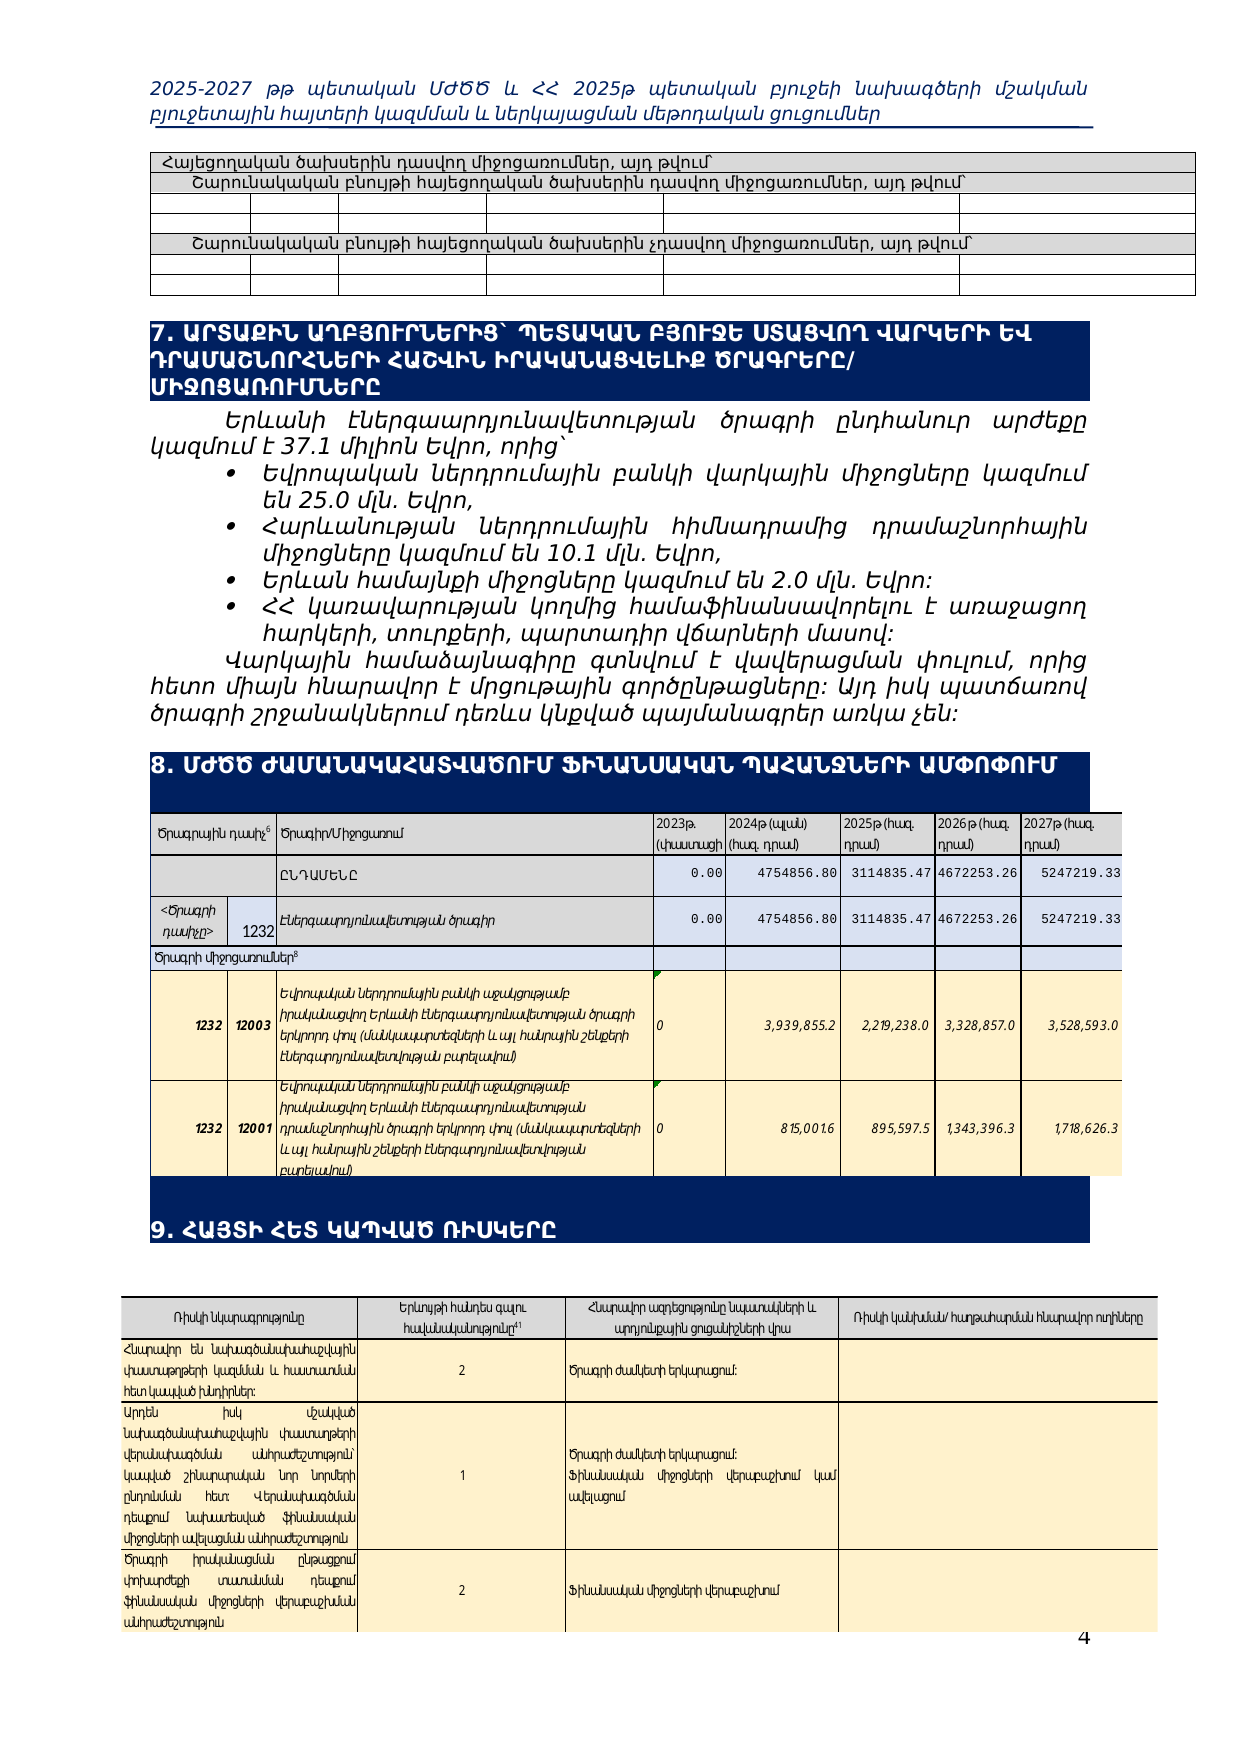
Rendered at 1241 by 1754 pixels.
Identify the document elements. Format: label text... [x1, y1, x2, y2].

text Երևանի էներգաարդյունավետության ծրագրի ընդհանուր արժեքը կազմում է 37.1 միլիոն Եվրո, որից՝ [150, 407, 1090, 460]
table_cell [487, 275, 663, 294]
table_cell [960, 194, 1195, 213]
table_cell [487, 255, 663, 274]
table_cell [664, 275, 959, 294]
table_cell [960, 214, 1195, 233]
table_cell [151, 194, 250, 213]
table_cell [339, 194, 486, 213]
table_cell [487, 194, 663, 213]
table_cell [664, 214, 959, 233]
list Երևան համայնքի միջոցները կազմում են 2.0 մլն. Եվրո: [225, 567, 1090, 593]
table_cell [960, 255, 1195, 274]
table_cell [664, 255, 959, 274]
table_cell [151, 214, 250, 233]
table_cell [151, 275, 250, 294]
table_cell [339, 214, 486, 233]
table_cell [251, 214, 338, 233]
list Հարևանության ներդրումային հիմնադրամից դրամաշնորհային միջոցները կազմում են 10.1 մլն. Եվրո, [225, 513, 1090, 567]
table_cell Շարունակական բնույթի հայեցողական ծախսերին դասվող միջոցառումներ, այդ թվում՝ [151, 173, 1195, 192]
text Վարկային համաձայնագիրը գտնվում է վավերացման փուլում, որից հետո միայն հնարավոր է մրցութային գործընթացները: Այդ իսկ պատճառով ծրագրի շրջանակներում դեռևս կնքված պայմանագրեր առկա չեն: [150, 647, 1090, 727]
table_cell [339, 255, 486, 274]
subtitle 9. ՀԱՅՏԻ ՀԵՏ ԿԱՊՎԱԾ ՌԻՍԿԵՐԸ [150, 855, 1090, 1243]
subtitle 8. ՄԺԾԾ ԺԱՄԱՆԱԿԱՀԱՏՎԱԾՈՒՄ ՖԻՆԱՆՍԱԿԱՆ ՊԱՀԱՆՋՆԵՐԻ ԱՄՓՈՓՈՒՄ [150, 752, 1090, 778]
table_cell [487, 214, 663, 233]
table_cell [251, 194, 338, 213]
table_cell Շարունակական բնույթի հայեցողական ծախսերին չդասվող միջոցառումներ, այդ թվում՝ [151, 234, 1195, 254]
list Եվրոպական ներդրումային բանկի վարկային միջոցները կազմում են 25.0 մլն. Եվրո, [225, 460, 1090, 513]
table_cell [251, 255, 338, 274]
subtitle 7. ԱՐՏԱՔԻՆ ԱՂԲՅՈՒՐՆԵՐԻՑ` ՊԵՏԱԿԱՆ ԲՅՈՒՋԵ ՍՏԱՑՎՈՂ ՎԱՐԿԵՐԻ ԵՎ ԴՐԱՄԱՇՆՈՐՀՆԵՐԻ ՀԱՇՎԻՆ ԻՐԱԿԱՆԱՑՎԵԼԻՔ ԾՐԱԳՐԵՐԸ/ ՄԻՋՈՑԱՌՈՒՄՆԵՐԸ [150, 321, 1090, 401]
table_cell [339, 275, 486, 294]
table_cell [251, 275, 338, 294]
table_cell [151, 255, 250, 274]
table_cell Հայեցողական ծախսերին դասվող միջոցառումներ, այդ թվում՝ [151, 153, 1195, 172]
list ՀՀ կառավարության կողմից համաֆինանսավորելու է առաջացող հարկերի, տուրքերի, պարտադիր վճարների մասով: [225, 593, 1090, 647]
table_cell [960, 275, 1195, 294]
table_cell [664, 194, 959, 213]
